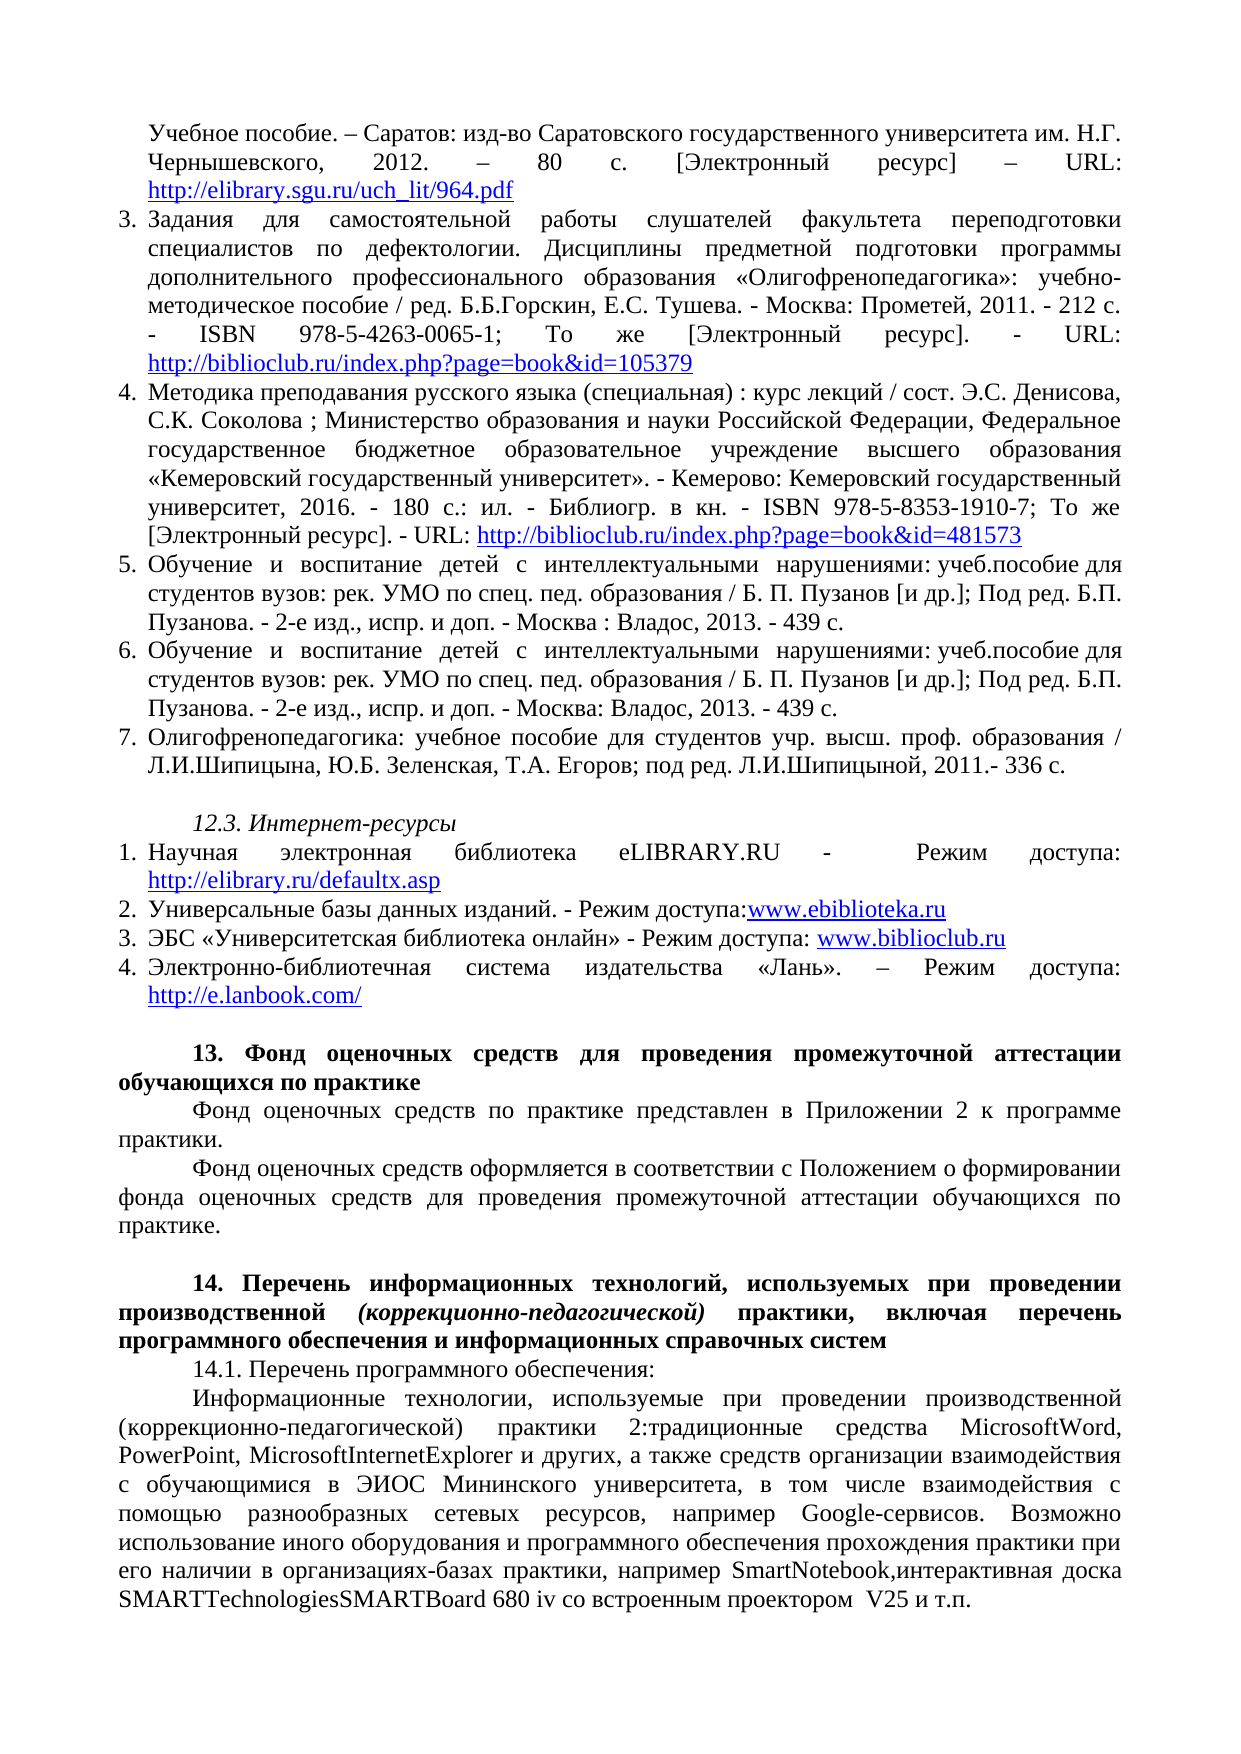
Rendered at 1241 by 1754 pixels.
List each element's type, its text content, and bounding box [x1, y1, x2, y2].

text 14. Перечень информационных технологий, используемых при проведении производственной (коррекционно-педагогической) практики, включая перечень программного обеспечения и информационных справочных систем [118, 1268, 1122, 1354]
list Задания для самостоятельной работы слушателей факультета переподготовки специалистов по дефектологии. Дисциплины предметной подготовки программы дополнительного профессионального образования «Олигофренопедагогика»: учебно-методическое пособие / ред. Б.Б.Горскин, Е.С. Тушева. - Москва: Прометей, 2011. - 212 с. - ISBN 978-5-4263-0065-1; То же [Электронный ресурс]. - URL: http://biblioclub.ru/index.php?page=book&id=105379 [118, 204, 1122, 377]
text 14.1. Перечень программного обеспечения: [118, 1354, 1122, 1383]
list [118, 118, 1122, 204]
list Методика преподавания русского языка (специальная) : курс лекций / сост. Э.С. Денисова, С.К. Соколова ; Министерство образования и науки Российской Федерации, Федеральное государственное бюджетное образовательное учреждение высшего образования «Кемеровский государственный университет». - Кемерово: Кемеровский государственный университет, 2016. - 180 с.: ил. - Библиогр. в кн. - ISBN 978-5-8353-1910-7; То же [Электронный ресурс]. - URL: http://biblioclub.ru/index.php?page=book&id=481573 [118, 377, 1122, 549]
text 13. Фонд оценочных средств для проведения промежуточной аттестации обучающихся по практике [118, 1038, 1122, 1096]
list Универсальные базы данных изданий. - Режим доступа:www.ebiblioteka.ru [118, 894, 1122, 923]
list ЭБС «Университетская библиотека онлайн» - Режим доступа: www.biblioclub.ru [118, 923, 1122, 952]
list Обучение и воспитание детей с интеллектуальными нарушениями: учеб.пособие для студентов вузов: рек. УМО по спец. пед. образования / Б. П. Пузанов [и др.]; Под ред. Б.П. Пузанова. - 2-е изд., испр. и доп. - Москва : Владос, 2013. - 439 с. [118, 549, 1122, 636]
text Фонд оценочных средств оформляется в соответствии с Положением о формировании фонда оценочных средств для проведения промежуточной аттестации обучающихся по практике. [118, 1153, 1122, 1239]
text Фонд оценочных средств по практике представлен в Приложении 2 к программе практики. [118, 1096, 1122, 1153]
list Электронно-библиотечная система издательства «Лань». – Режим доступа: http://e.lanbook.com/ [118, 952, 1122, 1009]
list Научная электронная библиотека eLIBRARY.RU - Режим доступа: http://elibrary.ru/defaultx.asp [118, 837, 1122, 894]
text 12.3. Интернет-ресурсы [118, 808, 1122, 837]
text Информационные технологии, используемые при проведении производственной (коррекционно-педагогической) практики 2:традиционные средства MicrosoftWord, PowerPoint, MicrosoftInternetExplorer и других, а также средств организации взаимодействия с обучающимися в ЭИОС Мининского университета, в том числе взаимодействия с помощью разнообразных сетевых ресурсов, например Google-сервисов. Возможно использование иного оборудования и программного обеспечения прохождения практики при его наличии в организациях-базах практики, например SmartNotebook,интерактивная доска SMARTTechnologiesSMARTBoard 680 iv со встроенным проектором V25 и т.п. [118, 1383, 1122, 1613]
list Олигофренопедагогика: учебное пособие для студентов учр. высш. проф. образования / Л.И.Шипицына, Ю.Б. Зеленская, Т.А. Егоров; под ред. Л.И.Шипицыной, 2011.- 336 с. [118, 722, 1122, 779]
list Обучение и воспитание детей с интеллектуальными нарушениями: учеб.пособие для студентов вузов: рек. УМО по спец. пед. образования / Б. П. Пузанов [и др.]; Под ред. Б.П. Пузанова. - 2-е изд., испр. и доп. - Москва: Владос, 2013. - 439 с. [118, 636, 1122, 722]
